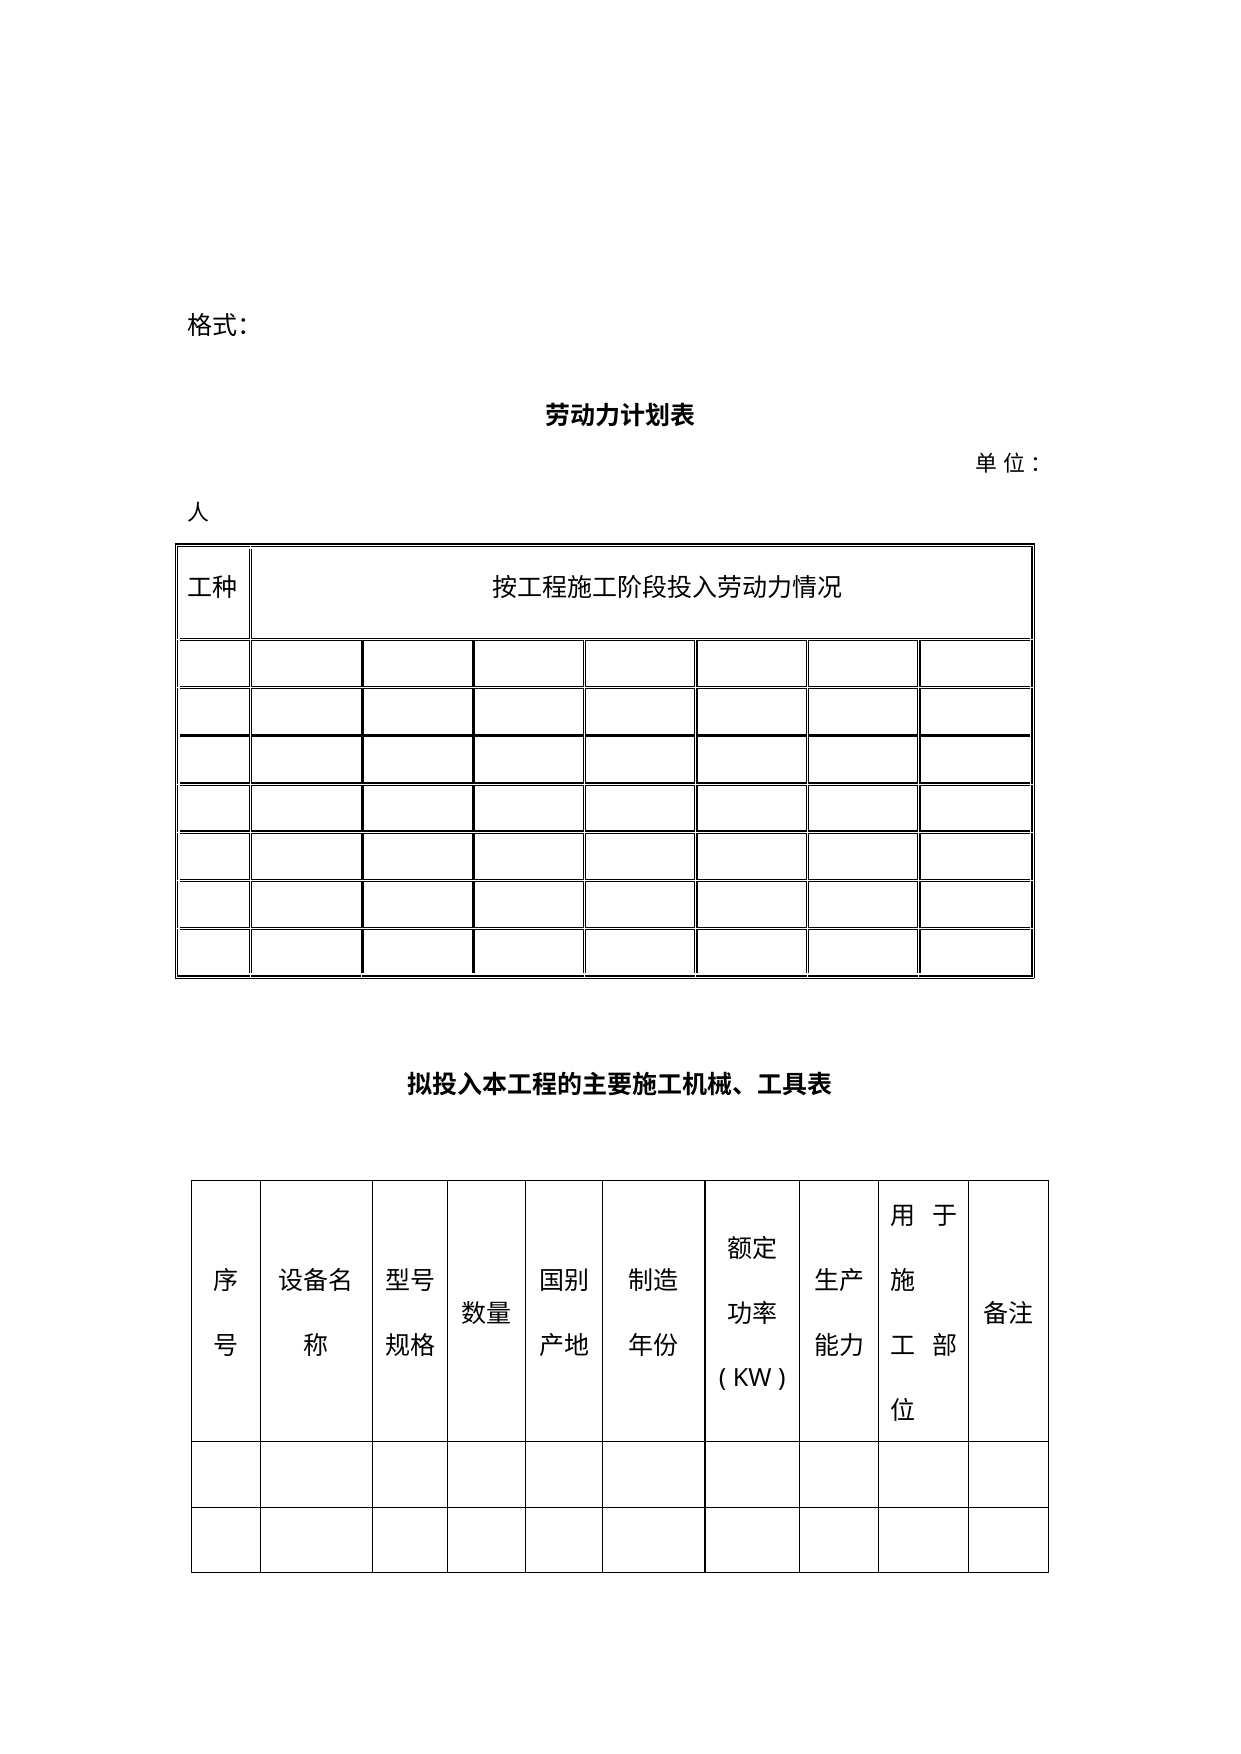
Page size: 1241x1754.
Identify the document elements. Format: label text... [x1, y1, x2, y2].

table_header 序号 [192, 1181, 260, 1441]
table_cell [448, 1442, 525, 1507]
table_cell [178, 782, 249, 830]
table_cell [252, 786, 361, 830]
table_cell [809, 786, 917, 830]
table_cell [809, 882, 917, 927]
table_cell [178, 638, 249, 686]
table_cell [585, 927, 696, 975]
table_cell [586, 737, 694, 782]
table_cell [921, 830, 1032, 879]
table_cell [448, 1508, 525, 1572]
table_cell [698, 641, 806, 686]
text 劳动力计划表 [187, 381, 1053, 446]
table_cell [364, 689, 472, 734]
table_cell [192, 1442, 260, 1507]
table_cell [603, 1508, 704, 1572]
table_cell [809, 834, 917, 879]
table_cell [192, 1508, 260, 1572]
text 格式： [187, 306, 1053, 342]
text 拟投入本工程的主要施工机械、工具表 [187, 1050, 1053, 1115]
table_cell [364, 737, 472, 782]
table_header 国别 产地 [526, 1181, 602, 1441]
table_cell [800, 1442, 878, 1507]
table_cell [261, 1442, 372, 1507]
table_cell [586, 834, 694, 879]
table_cell [698, 737, 806, 782]
table_cell [969, 1508, 1048, 1572]
table_cell [879, 1442, 968, 1507]
table_cell [475, 737, 583, 782]
table_header 生产 能力 [800, 1181, 878, 1441]
table_cell [526, 1442, 602, 1507]
table_cell [252, 737, 361, 782]
table_cell [919, 927, 1033, 975]
table_cell [176, 927, 251, 975]
table_cell [921, 638, 1032, 686]
table_cell [252, 834, 361, 879]
table_cell [252, 641, 361, 686]
table_cell [475, 786, 583, 830]
table_cell [919, 686, 1033, 734]
table_cell [475, 689, 583, 734]
table_cell [809, 689, 917, 734]
table_cell [698, 882, 806, 927]
table_cell [921, 782, 1032, 830]
table_cell [586, 641, 694, 686]
table_header 数量 [448, 1181, 525, 1441]
table_cell [178, 734, 249, 782]
table_cell [261, 1508, 372, 1572]
table_header 用于施 工部位 [879, 1181, 968, 1441]
table_cell [969, 1442, 1048, 1507]
table_cell [364, 786, 472, 830]
table_cell [475, 641, 583, 686]
table_cell [473, 930, 585, 975]
table_cell [800, 1508, 878, 1572]
table_header 按工程施工阶段投入劳动力情况 [251, 547, 1031, 637]
table_cell [586, 786, 694, 830]
table_cell [176, 686, 251, 734]
table_header 备注 [969, 1181, 1048, 1441]
table_cell [696, 930, 807, 975]
table_cell [176, 879, 251, 927]
table_cell [698, 834, 806, 879]
table_cell [251, 930, 362, 975]
table_header 工种 [178, 547, 251, 637]
table_cell [919, 879, 1033, 927]
table_header 设备名称 [261, 1181, 372, 1441]
table_cell [809, 737, 917, 782]
table_cell [362, 930, 473, 975]
table_header 制造 年份 [603, 1181, 704, 1441]
table_cell [178, 830, 249, 879]
table_cell [921, 734, 1031, 782]
table_cell [586, 882, 694, 927]
table_cell [698, 786, 806, 830]
table_cell [364, 641, 472, 686]
table_cell [373, 1508, 447, 1572]
table_cell [698, 689, 806, 734]
table_cell [706, 1508, 799, 1572]
text 单位：人 [187, 446, 1053, 527]
table_cell [475, 834, 583, 879]
table_cell [603, 1442, 704, 1507]
table_cell [373, 1442, 447, 1507]
table_cell [252, 882, 361, 927]
table_cell [252, 689, 361, 734]
table_header 额定功率 ( KW ) [706, 1181, 799, 1441]
table_cell [364, 834, 472, 879]
table_cell [808, 927, 919, 975]
table_cell [586, 689, 694, 734]
table_cell [364, 882, 472, 927]
table_cell [706, 1442, 799, 1507]
table_cell [475, 882, 583, 927]
table_cell [526, 1508, 602, 1572]
table_cell [809, 641, 917, 686]
table_header 型号 规格 [373, 1181, 447, 1441]
table_cell [879, 1508, 968, 1572]
